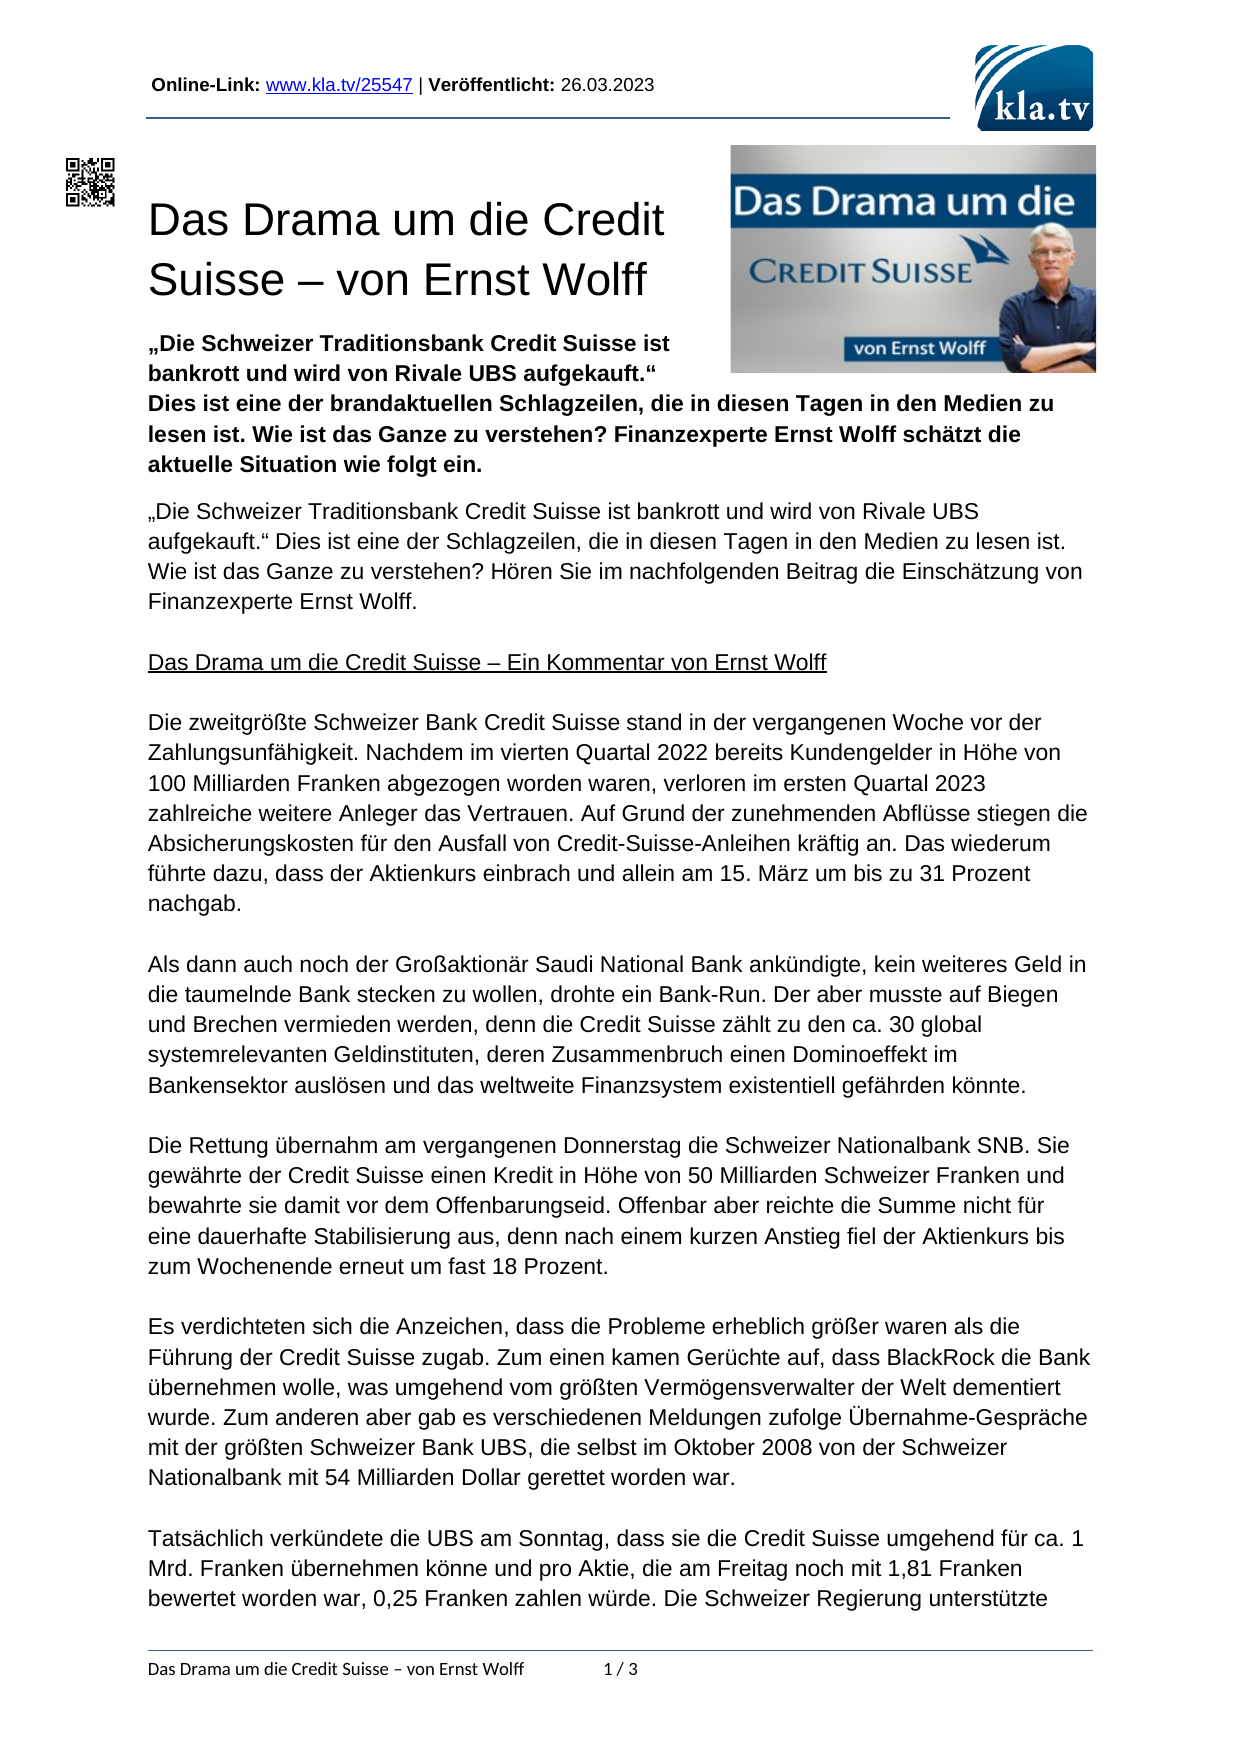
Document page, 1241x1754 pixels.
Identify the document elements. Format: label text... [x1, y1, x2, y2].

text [148, 498, 1093, 1612]
text Das Drama um die Credit Suisse – von Ernst Wolff [148, 192, 1093, 306]
text „Die Schweizer Traditionsbank Credit Suisse ist bankrott und wird von Rivale UBS aufgekauft.“ Dies ist eine der brandaktuellen Schlagzeilen, die in diesen Tagen in den Medien zu lesen ist. Wie ist das Ganze zu verstehen? Finanzexperte Ernst Wolff schätzt die aktuelle Situation wie folgt ein. [148, 330, 1093, 477]
